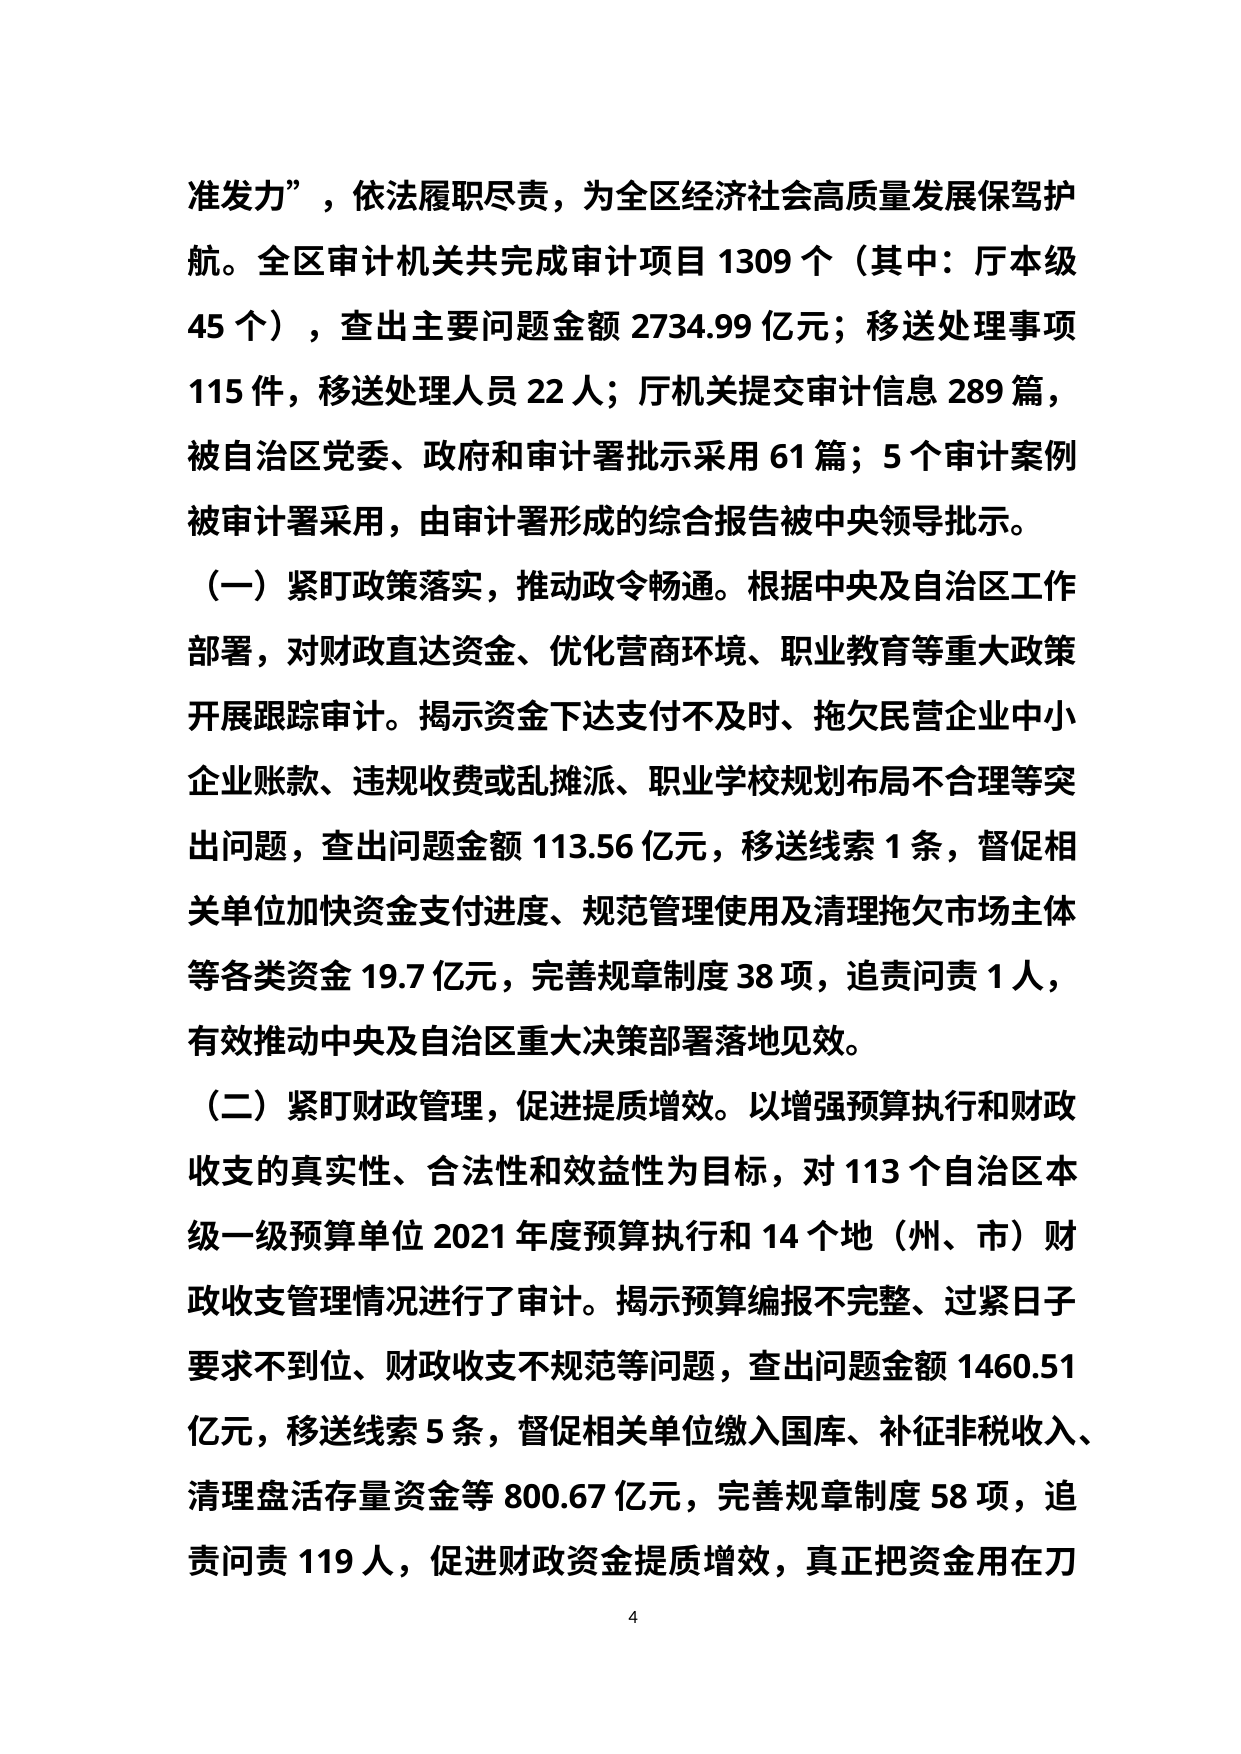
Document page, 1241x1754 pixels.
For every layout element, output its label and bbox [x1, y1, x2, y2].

text [187, 162, 1078, 1592]
